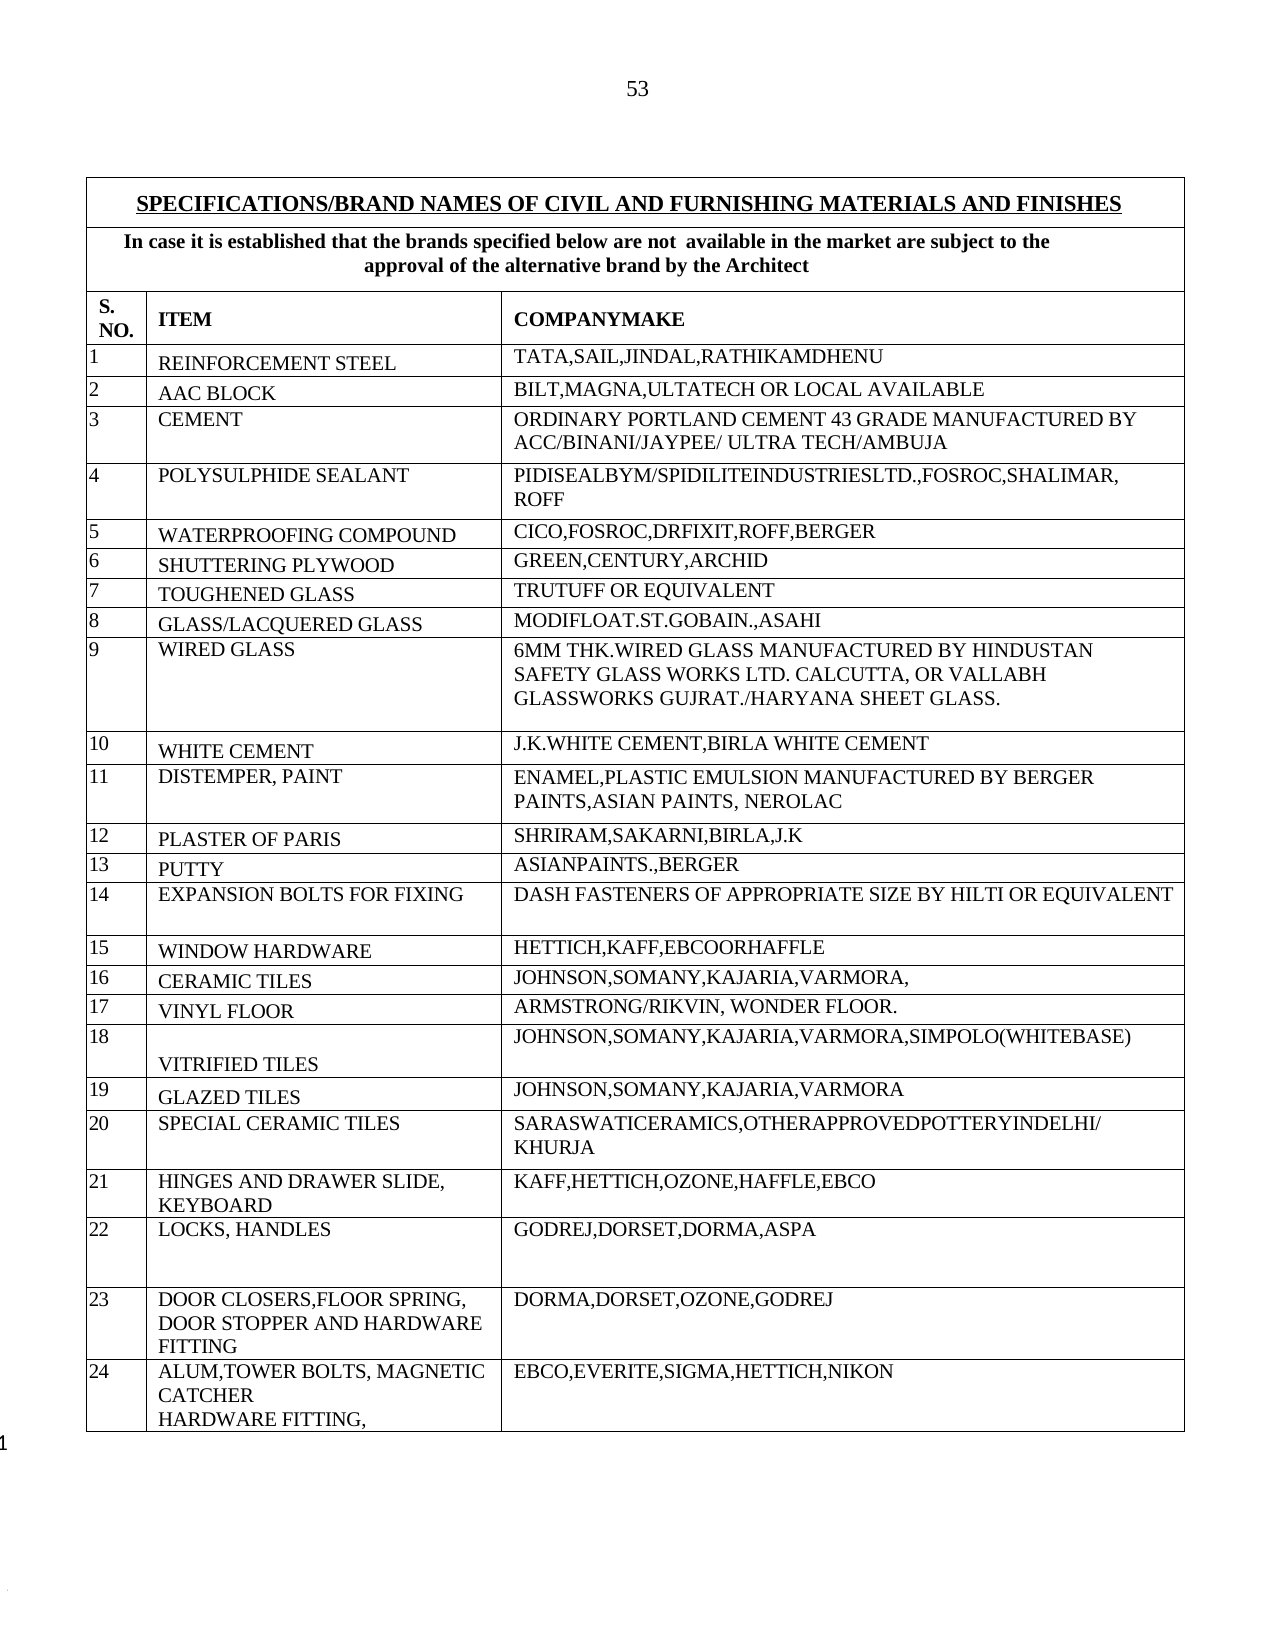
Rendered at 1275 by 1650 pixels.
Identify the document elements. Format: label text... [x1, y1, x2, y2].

table_cell SHUTTERING PLYWOOD [147, 549, 501, 578]
table_cell 6MM THK.WIRED GLASS MANUFACTURED BY HINDUSTAN SAFETY GLASS WORKS LTD. CALCUTTA, OR VALLABH GLASSWORKS GUJRAT./HARYANA SHEET GLASS. [502, 638, 1184, 731]
table_cell LOCKS, HANDLES [147, 1218, 501, 1287]
table_cell PIDISEALBYM/SPIDILITEINDUSTRIESLTD.,FOSROC,SHALIMAR, ROFF [502, 464, 1184, 518]
table_cell 9 [87, 638, 146, 731]
table_cell GLASS/LACQUERED GLASS [147, 608, 501, 637]
table_cell HETTICH,KAFF,EBCOORHAFFLE [502, 936, 1184, 964]
table_cell ITEM [147, 292, 501, 344]
table_cell DASH FASTENERS OF APPROPRIATE SIZE BY HILTI OR EQUIVALENT [502, 883, 1184, 935]
table_cell ENAMEL,PLASTIC EMULSION MANUFACTURED BY BERGER PAINTS,ASIAN PAINTS, NEROLAC [502, 765, 1184, 823]
table_cell ASIANPAINTS.,BERGER [502, 854, 1184, 882]
table_cell J.K.WHITE CEMENT,BIRLA WHITE CEMENT [502, 732, 1184, 764]
table_cell KAFF,HETTICH,OZONE,HAFFLE,EBCO [502, 1170, 1184, 1217]
table_cell 7 [87, 579, 146, 607]
table_cell 13 [87, 854, 146, 882]
table_cell 12 [87, 824, 146, 852]
table_cell BILT,MAGNA,ULTATECH OR LOCAL AVAILABLE [502, 377, 1184, 406]
table_cell 17 [87, 995, 146, 1024]
table_cell 10 [87, 732, 146, 764]
table_cell SARASWATICERAMICS,OTHERAPPROVEDPOTTERYINDELHI/ KHURJA [502, 1111, 1184, 1169]
table_cell 19 [87, 1078, 146, 1110]
table_header SPECIFICATIONS/BRAND NAMES OF CIVIL AND FURNISHING MATERIALS AND FINISHES [87, 178, 1184, 227]
table_cell 20 [87, 1111, 146, 1169]
table_cell WHITE CEMENT [147, 732, 501, 764]
table_cell 5 [87, 520, 146, 548]
table_cell TOUGHENED GLASS [147, 579, 501, 607]
table_cell CEMENT [147, 407, 501, 463]
table_cell EBCO,EVERITE,SIGMA,HETTICH,NIKON [502, 1360, 1184, 1431]
table_cell GODREJ,DORSET,DORMA,ASPA [502, 1218, 1184, 1287]
table_cell TATA,SAIL,JINDAL,RATHIKAMDHENU [502, 345, 1184, 376]
table_cell EXPANSION BOLTS FOR FIXING [147, 883, 501, 935]
table_cell 11 [87, 765, 146, 823]
table_cell JOHNSON,SOMANY,KAJARIA,VARMORA [502, 1078, 1184, 1110]
table_cell SHRIRAM,SAKARNI,BIRLA,J.K [502, 824, 1184, 852]
table_cell CERAMIC TILES [147, 966, 501, 994]
table_cell COMPANYMAKE [502, 292, 1184, 344]
table_cell 18 [87, 1025, 146, 1077]
table_cell 8 [87, 608, 146, 637]
table_cell DISTEMPER, PAINT [147, 765, 501, 823]
table_cell SPECIAL CERAMIC TILES [147, 1111, 501, 1169]
table_cell GREEN,CENTURY,ARCHID [502, 549, 1184, 578]
table_cell JOHNSON,SOMANY,KAJARIA,VARMORA,SIMPOLO(WHITEBASE) [502, 1025, 1184, 1077]
table_cell VITRIFIED TILES [147, 1025, 501, 1077]
table_cell REINFORCEMENT STEEL [147, 345, 501, 376]
table_cell 15 [87, 936, 146, 964]
table_cell TRUTUFF OR EQUIVALENT [502, 579, 1184, 607]
table_cell AAC BLOCK [147, 377, 501, 406]
table_cell S. NO. [87, 292, 146, 344]
table_cell POLYSULPHIDE SEALANT [147, 464, 501, 518]
table_cell 1 [87, 345, 146, 376]
table_cell WATERPROOFING COMPOUND [147, 520, 501, 548]
table_cell WINDOW HARDWARE [147, 936, 501, 964]
table_cell ARMSTRONG/RIKVIN, WONDER FLOOR. [502, 995, 1184, 1024]
table_cell DOOR CLOSERS,FLOOR SPRING, DOOR STOPPER AND HARDWARE FITTING [147, 1288, 501, 1359]
table_cell 3 [87, 407, 146, 463]
table_cell ORDINARY PORTLAND CEMENT 43 GRADE MANUFACTURED BY ACC/BINANI/JAYPEE/ ULTRA TECH/AMBUJA [502, 407, 1184, 463]
table_cell 22 [87, 1218, 146, 1287]
table_cell 21 [87, 1170, 146, 1217]
table_cell PUTTY [147, 854, 501, 882]
table_cell GLAZED TILES [147, 1078, 501, 1110]
table_cell 2 [87, 377, 146, 406]
table_cell 14 [87, 883, 146, 935]
table_cell MODIFLOAT.ST.GOBAIN.,ASAHI [502, 608, 1184, 637]
table_cell HINGES AND DRAWER SLIDE, KEYBOARD [147, 1170, 501, 1217]
table_cell WIRED GLASS [147, 638, 501, 731]
table_cell In case it is established that the brands specified below are not available in the market are subject to the approval of the alternative brand by the Architect [87, 228, 1184, 291]
table_cell PLASTER OF PARIS [147, 824, 501, 852]
table_cell 23 [87, 1288, 146, 1359]
table_cell CICO,FOSROC,DRFIXIT,ROFF,BERGER [502, 520, 1184, 548]
table_cell 16 [87, 966, 146, 994]
table_cell VINYL FLOOR [147, 995, 501, 1024]
table_cell JOHNSON,SOMANY,KAJARIA,VARMORA, [502, 966, 1184, 994]
table_cell DORMA,DORSET,OZONE,GODREJ [502, 1288, 1184, 1359]
table_cell 24 [87, 1360, 146, 1431]
table_cell 4 [87, 464, 146, 518]
table_cell ALUM,TOWER BOLTS, MAGNETIC CATCHER HARDWARE FITTING, [147, 1360, 501, 1431]
table_cell 6 [87, 549, 146, 578]
